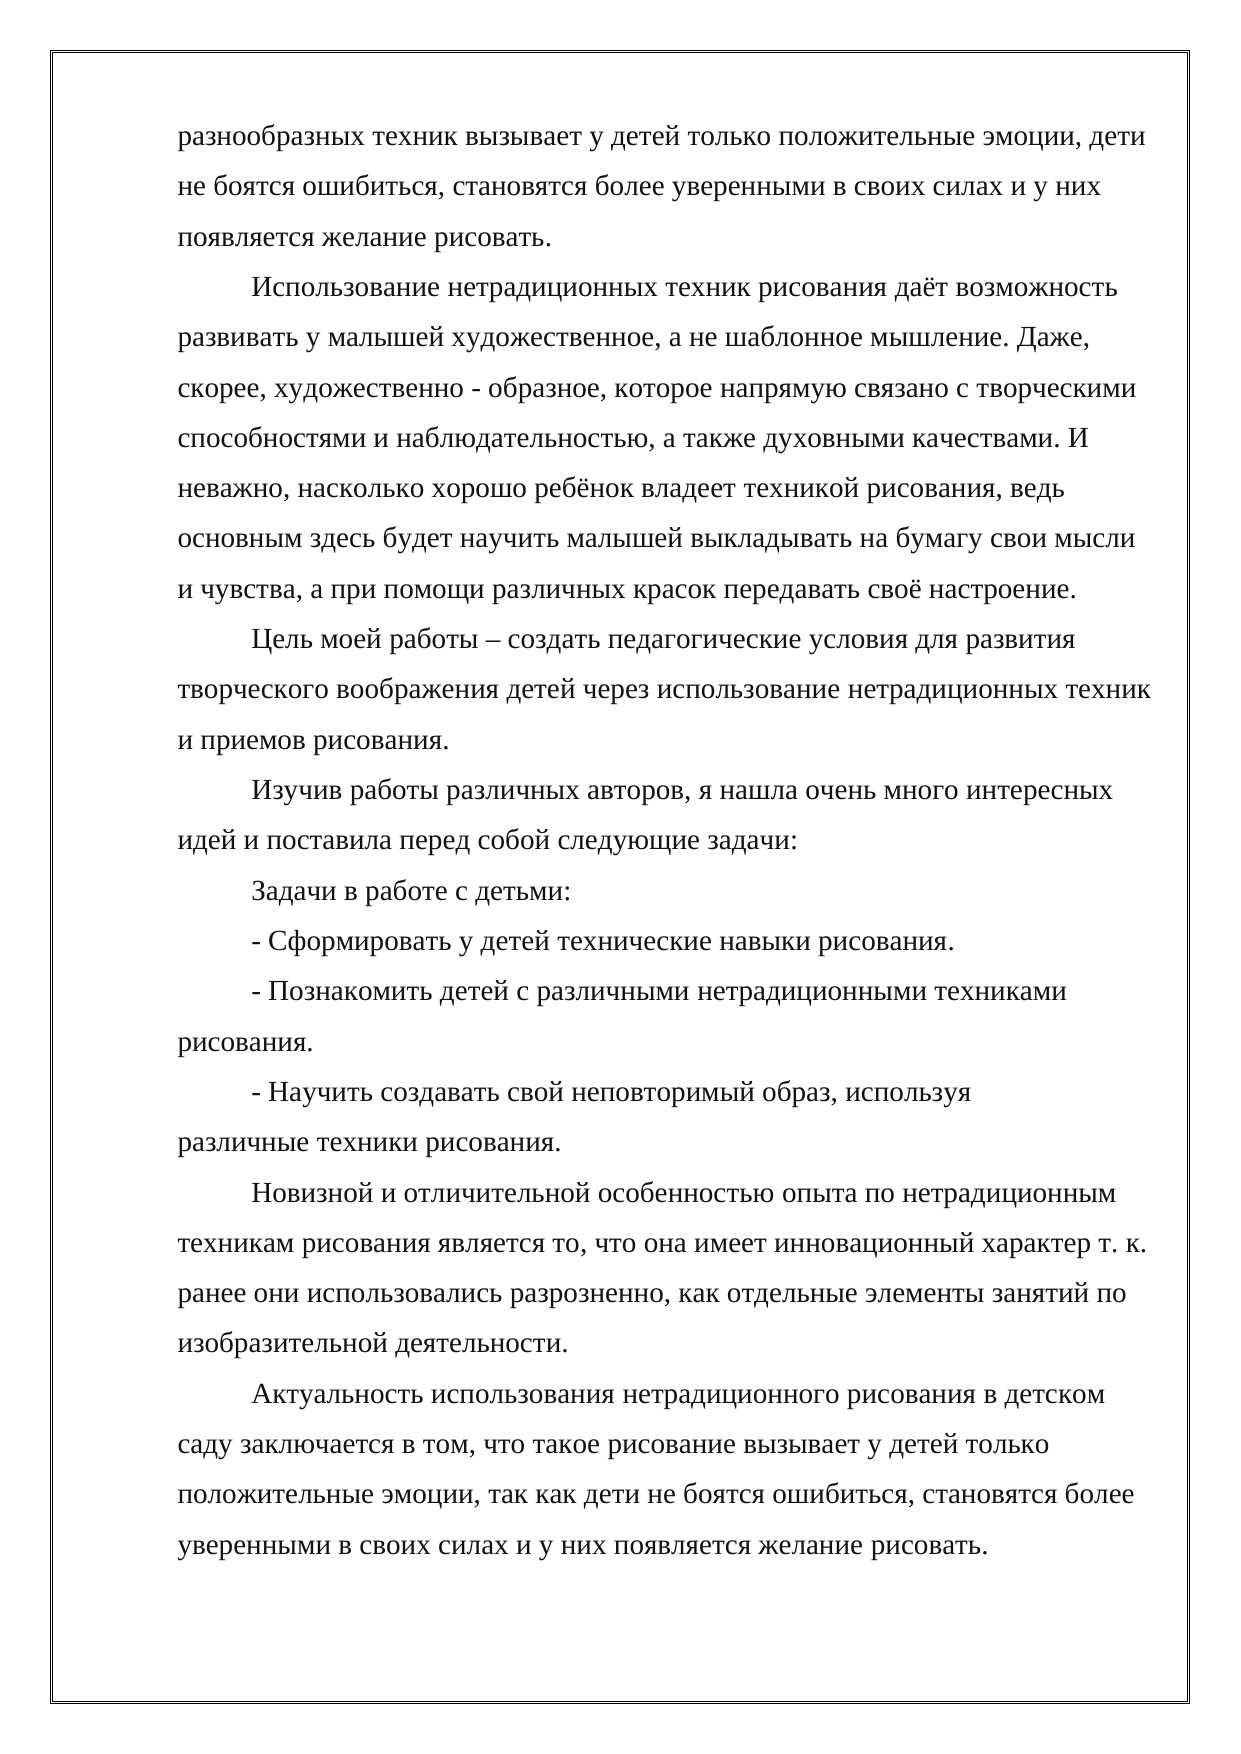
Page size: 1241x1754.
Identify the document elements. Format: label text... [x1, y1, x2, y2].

text - Познакомить детей с различными нетрадиционными техниками рисования. [177, 973, 1152, 1057]
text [177, 118, 1152, 252]
text Актуальность использования нетрадиционного рисования в детском саду заключается в том, что такое рисование вызывает у детей только положительные эмоции, так как дети не боятся ошибиться, становятся более уверенными в своих силах и у них появляется желание рисовать. [177, 1376, 1152, 1560]
text Цель моей работы – создать педагогические условия для развития творческого воображения детей через использование нетрадиционных техник и приемов рисования. [177, 621, 1152, 755]
text Новизной и отличительной особенностью опыта по нетрадиционным техникам рисования является то, что она имеет инновационный характер т. к. ранее они использовались разрозненно, как отдельные элементы занятий по изобразительной деятельности. [177, 1175, 1152, 1359]
text Задачи в работе с детьми: [177, 873, 1152, 906]
text Использование нетрадиционных техник рисования даёт возможность развивать у малышей художественное, а не шаблонное мышление. Даже, скорее, художественно - образное, которое напрямую связано с творческими способностями и наблюдательностью, а также духовными качествами. И неважно, насколько хорошо ребёнок владеет техникой рисования, ведь основным здесь будет научить малышей выкладывать на бумагу свои мысли и чувства, а при помощи различных красок передавать своё настроение. [177, 269, 1152, 604]
text Изучив работы различных авторов, я нашла очень много интересных идей и поставила перед собой следующие задачи: [177, 772, 1152, 856]
text - Сформировать у детей технические навыки рисования. [177, 923, 1152, 957]
text - Научить создавать свой неповторимый образ, используя различные техники рисования. [177, 1074, 1152, 1158]
